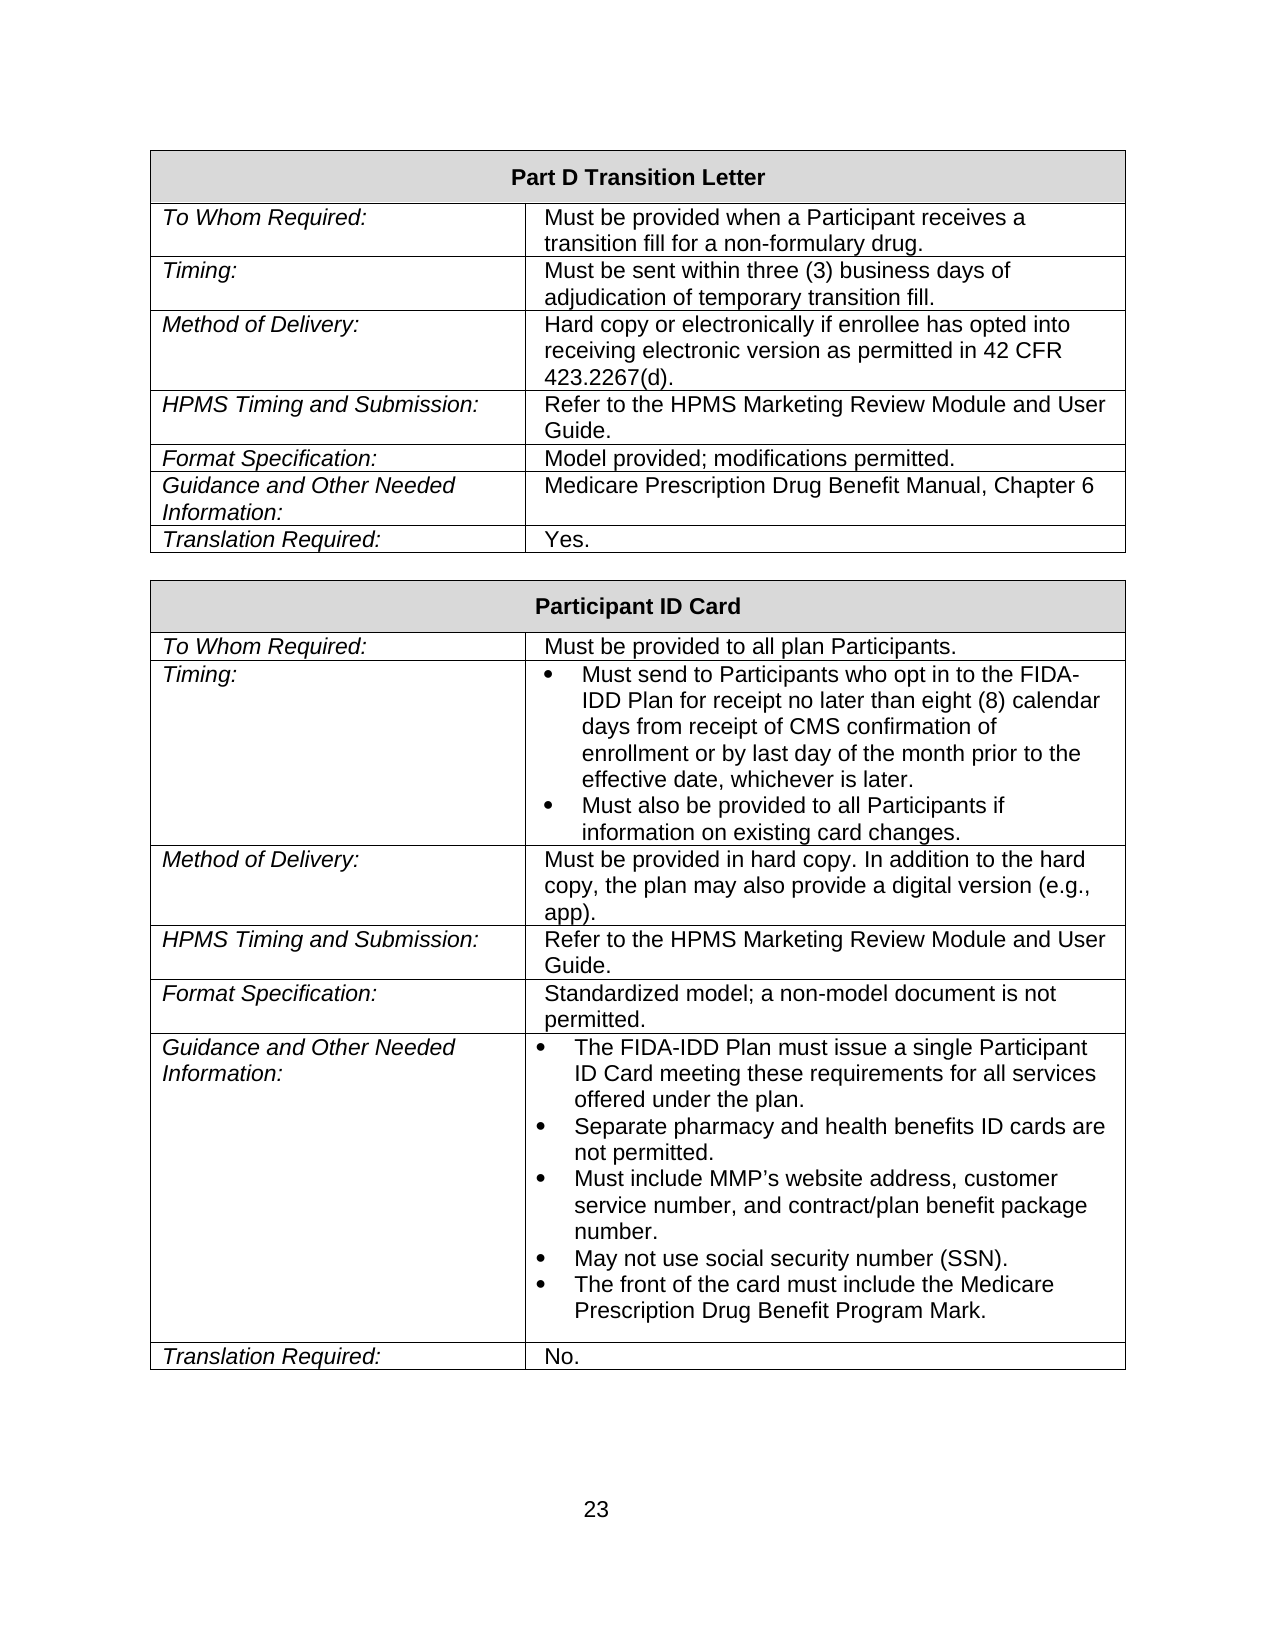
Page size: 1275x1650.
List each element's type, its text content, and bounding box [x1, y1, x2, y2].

table_cell Timing: [151, 661, 525, 845]
table_cell Translation Required: [151, 526, 525, 552]
table_cell Model provided; modifications permitted. [526, 445, 1125, 471]
table_cell Refer to the HPMS Marketing Review Module and User Guide. [526, 926, 1125, 979]
table_cell To Whom Required: [151, 633, 525, 659]
table_cell Translation Required: [151, 1343, 525, 1369]
table_cell Guidance and Other Needed Information: [151, 1034, 525, 1342]
table_cell Must be sent within three (3) business days of adjudication of temporary transition fill. [526, 257, 1125, 310]
table_cell Must be provided to all plan Participants. [526, 633, 1125, 659]
table_cell Format Specification: [151, 980, 525, 1033]
table_cell Must be provided in hard copy. In addition to the hard copy, the plan may also provide a digital version (e.g., app). [526, 846, 1125, 925]
table_cell Guidance and Other Needed Information: [151, 472, 525, 525]
table_header Part D Transition Letter [151, 151, 1125, 202]
table_header Participant ID Card [151, 581, 1125, 632]
table_cell HPMS Timing and Submission: [151, 926, 525, 979]
table_cell The FIDA-IDD Plan must issue a single Participant ID Card meeting these requirements for all services offered under the plan. Separate pharmacy and health benefits ID cards are not permitted. Must include MMP’s website address, customer service number, and contract/plan benefit package number. May not use social security number (SSN). The front of the card must include the Medicare Prescription Drug Benefit Program Mark. [526, 1034, 1125, 1342]
table_cell Timing: [151, 257, 525, 310]
table_cell No. [526, 1343, 1125, 1369]
table_cell Format Specification: [151, 445, 525, 471]
table_cell Method of Delivery: [151, 846, 525, 925]
table_cell HPMS Timing and Submission: [151, 391, 525, 444]
table_cell Yes. [526, 526, 1125, 552]
table_cell Refer to the HPMS Marketing Review Module and User Guide. [526, 391, 1125, 444]
table_cell Hard copy or electronically if enrollee has opted into receiving electronic version as permitted in 42 CFR 423.2267(d). [526, 311, 1125, 390]
table_cell Method of Delivery: [151, 311, 525, 390]
table_cell Must send to Participants who opt in to the FIDA-IDD Plan for receipt no later than eight (8) calendar days from receipt of CMS confirmation of enrollment or by last day of the month prior to the effective date, whichever is later. Must also be provided to all Participants if information on existing card changes. [526, 661, 1125, 845]
table_cell To Whom Required: [151, 204, 525, 256]
table_cell Standardized model; a non-model document is not permitted. [526, 980, 1125, 1033]
table_cell Must be provided when a Participant receives a transition fill for a non-formulary drug. [526, 204, 1125, 256]
table_cell Medicare Prescription Drug Benefit Manual, Chapter 6 [526, 472, 1125, 525]
